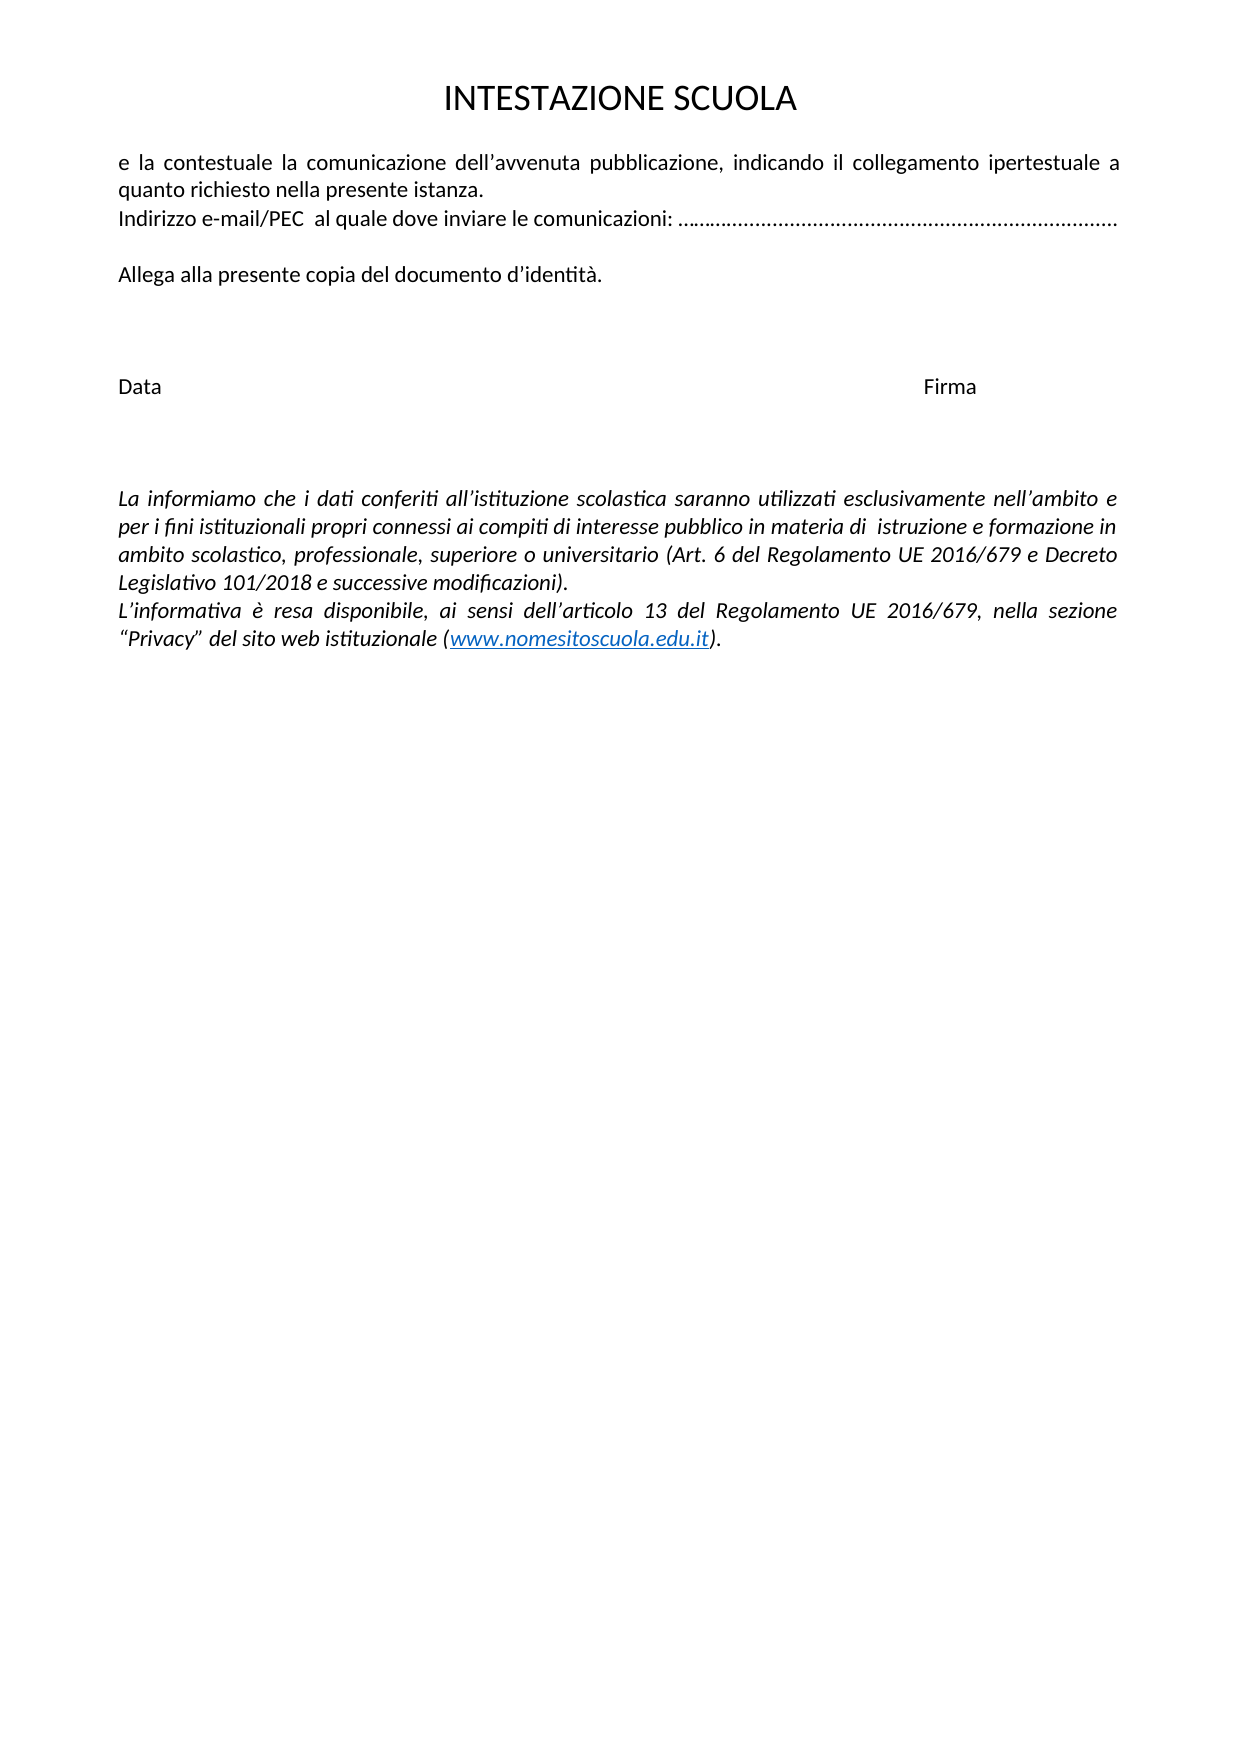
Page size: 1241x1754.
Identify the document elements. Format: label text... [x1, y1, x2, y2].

text Data Firma [118, 372, 1122, 400]
text e la contestuale la comunicazione dell’avvenuta pubblicazione, indicando il collegamento ipertestuale a quanto richiesto nella presente istanza. [118, 148, 1122, 204]
text La informiamo che i dati conferiti all’istituzione scolastica saranno utilizzati esclusivamente nell’ambito e per i fini istituzionali propri connessi ai compiti di interesse pubblico in materia di istruzione e formazione in ambito scolastico, professionale, superiore o universitario (Art. 6 del Regolamento UE 2016/679 e Decreto Legislativo 101/2018 e successive modificazioni). [118, 484, 1122, 596]
text Indirizzo e-mail/PEC al quale dove inviare le comunicazioni: ……….................................................................... [118, 204, 1122, 232]
text L’informativa è resa disponibile, ai sensi dell’articolo 13 del Regolamento UE 2016/679, nella sezione “Privacy” del sito web istituzionale (www.nomesitoscuola.edu.it). [118, 596, 1122, 652]
text Allega alla presente copia del documento d’identità. [118, 260, 1122, 288]
